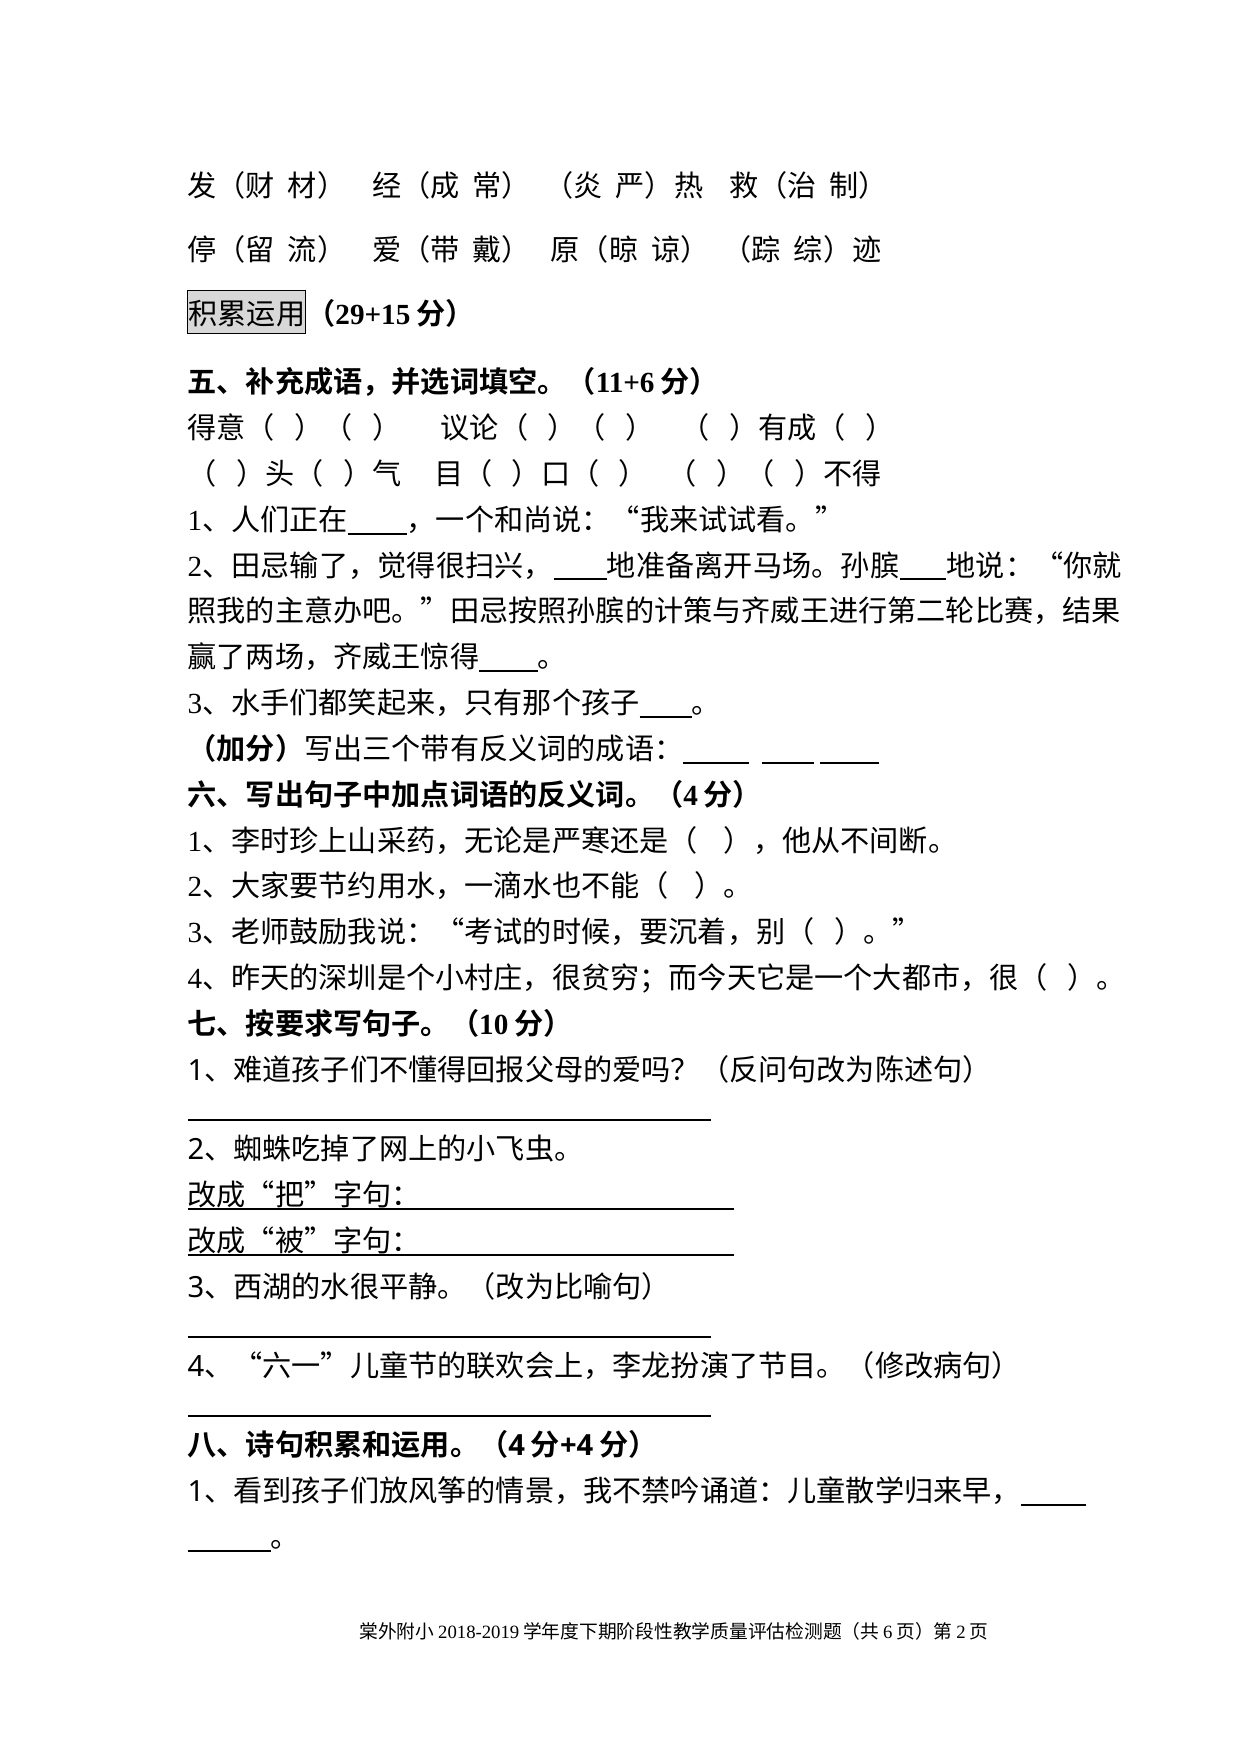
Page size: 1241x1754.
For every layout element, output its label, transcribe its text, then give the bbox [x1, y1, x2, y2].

text 得意（ ）（ ） 议论（ ）（ ） （ ）有成（ ） [187, 402, 1122, 448]
text 2、蜘蛛吃掉了网上的小飞虫。 [187, 1123, 1122, 1169]
text 1、李时珍上山采药，无论是严寒还是（ ），他从不间断。 [187, 814, 1122, 860]
text 七、按要求写句子。（10分） [187, 998, 1122, 1043]
text 4、昨天的深圳是个小村庄，很贫穷；而今天它是一个大都市，很（ ）。 [187, 952, 1122, 998]
text 3、西湖的水很平静。（改为比喻句） [187, 1260, 1122, 1306]
text （ ）头（ ）气 目（ ）口（ ） （ ）（ ）不得 [187, 448, 1122, 493]
text 1、看到孩子们放风筝的情景，我不禁吟诵道：儿童散学归来早， [187, 1465, 1122, 1511]
text 2、田忌输了，觉得很扫兴， 地准备离开马场。孙膑 地说：“你就照我的主意办吧。”田忌按照孙膑的计策与齐威王进行第二轮比赛，结果赢了两场，齐威王惊得 。 [187, 539, 1122, 677]
text （加分）写出三个带有反义词的成语： [187, 723, 1122, 768]
text 六、写出句子中加点词语的反义词。（4分） [187, 768, 1122, 814]
text 改成“被”字句： [187, 1214, 1122, 1260]
text 改成“把”字句： [187, 1169, 1122, 1214]
text 3、老师鼓励我说：“考试的时候，要沉着，别（ ）。” [187, 906, 1122, 952]
text 停（留 流） 爱（带 戴） 原（晾 谅） （踪 综）迹 [187, 226, 1122, 268]
text 1、人们正在 ，一个和尚说：“我来试试看。” [187, 493, 1122, 539]
text 4、“六一”儿童节的联欢会上，李龙扮演了节目。（修改病句） [187, 1340, 1122, 1386]
text 2、大家要节约用水，一滴水也不能（ ）。 [187, 860, 1122, 906]
text 积累运用（29+15分） [306, 289, 1122, 334]
text 八、诗句积累和运用。（4分+4分） [187, 1419, 1122, 1465]
text 3、水手们都笑起来，只有那个孩子 。 [187, 677, 1122, 723]
text 发（财 材） 经（成 常） （炎 严）热 救（治 制） [187, 163, 1122, 205]
text 。 [187, 1511, 1122, 1557]
text 五、补充成语，并选词填空。（11+6分） [187, 356, 1122, 402]
text 1、难道孩子们不懂得回报父母的爱吗？（反问句改为陈述句） [187, 1043, 1122, 1089]
